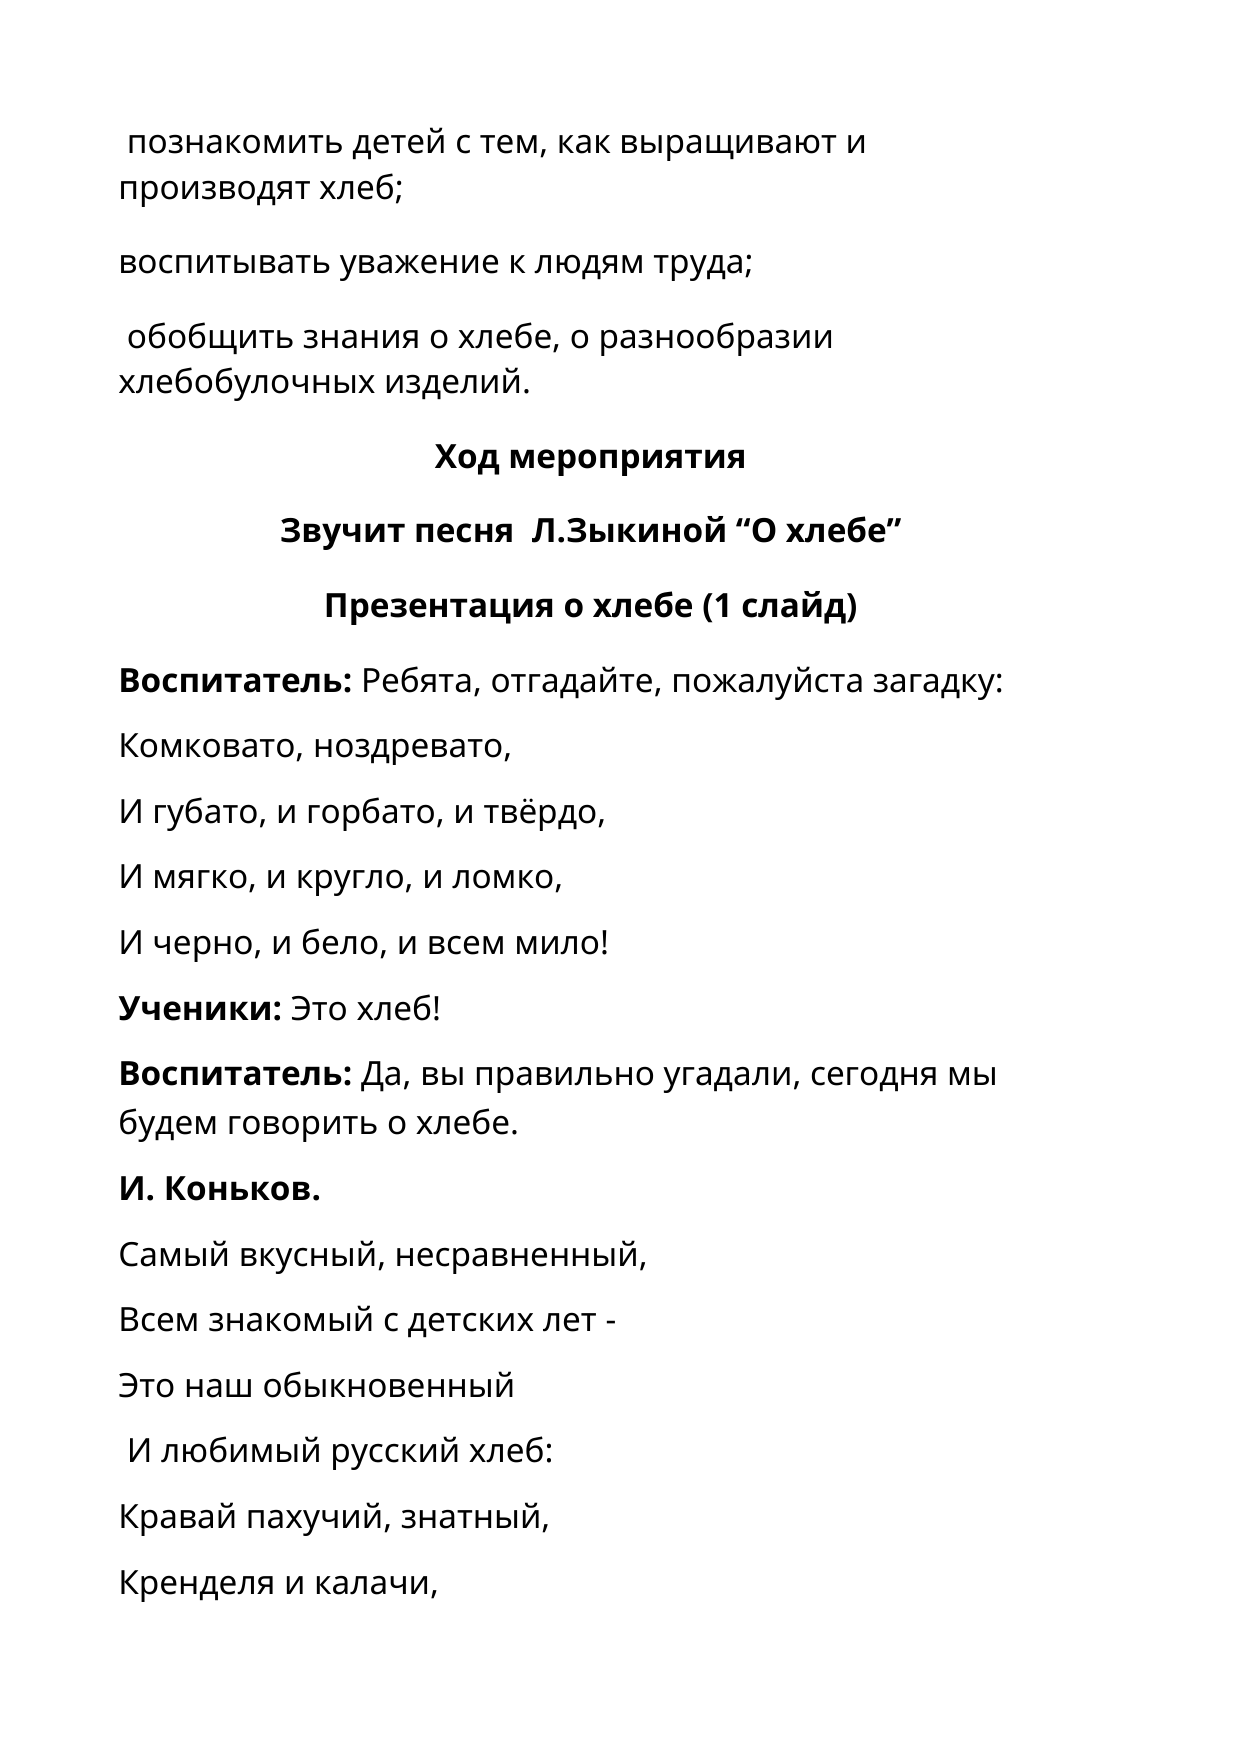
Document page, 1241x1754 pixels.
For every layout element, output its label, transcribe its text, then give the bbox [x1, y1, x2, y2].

text Кренделя и калачи, [118, 1558, 1063, 1604]
text Звучит песня Л.Зыкиной “О хлебе” [118, 507, 1063, 553]
text Это наш обыкновенный [118, 1362, 1063, 1407]
text И. Коньков. [118, 1165, 1063, 1210]
text Воспитатель: Ребята, отгадайте, пожалуйста загадку: [118, 656, 1063, 702]
text Ученики: Это хлеб! [118, 984, 1063, 1030]
text Комковато, ноздревато, [118, 722, 1063, 767]
text обобщить знания о хлебе, о разнообразии хлебобулочных изделий. [118, 313, 1063, 403]
text Воспитатель: Да, вы правильно угадали, сегодня мы будем говорить о хлебе. [118, 1050, 1063, 1144]
text И губато, и горбато, и твёрдо, [118, 788, 1063, 833]
text Всем знакомый с детских лет - [118, 1296, 1063, 1341]
text Самый вкусный, несравненный, [118, 1230, 1063, 1276]
text Кравай пахучий, знатный, [118, 1493, 1063, 1538]
text воспитывать уважение к людям труда; [118, 238, 1063, 283]
text И мягко, и кругло, и ломко, [118, 853, 1063, 899]
text Ход мероприятия [118, 433, 1063, 478]
text познакомить детей с тем, как выращивают и производят хлеб; [118, 118, 1063, 209]
text Презентация о хлебе (1 слайд) [118, 582, 1063, 627]
text И любимый русский хлеб: [118, 1427, 1063, 1473]
text И черно, и бело, и всем мило! [118, 919, 1063, 964]
